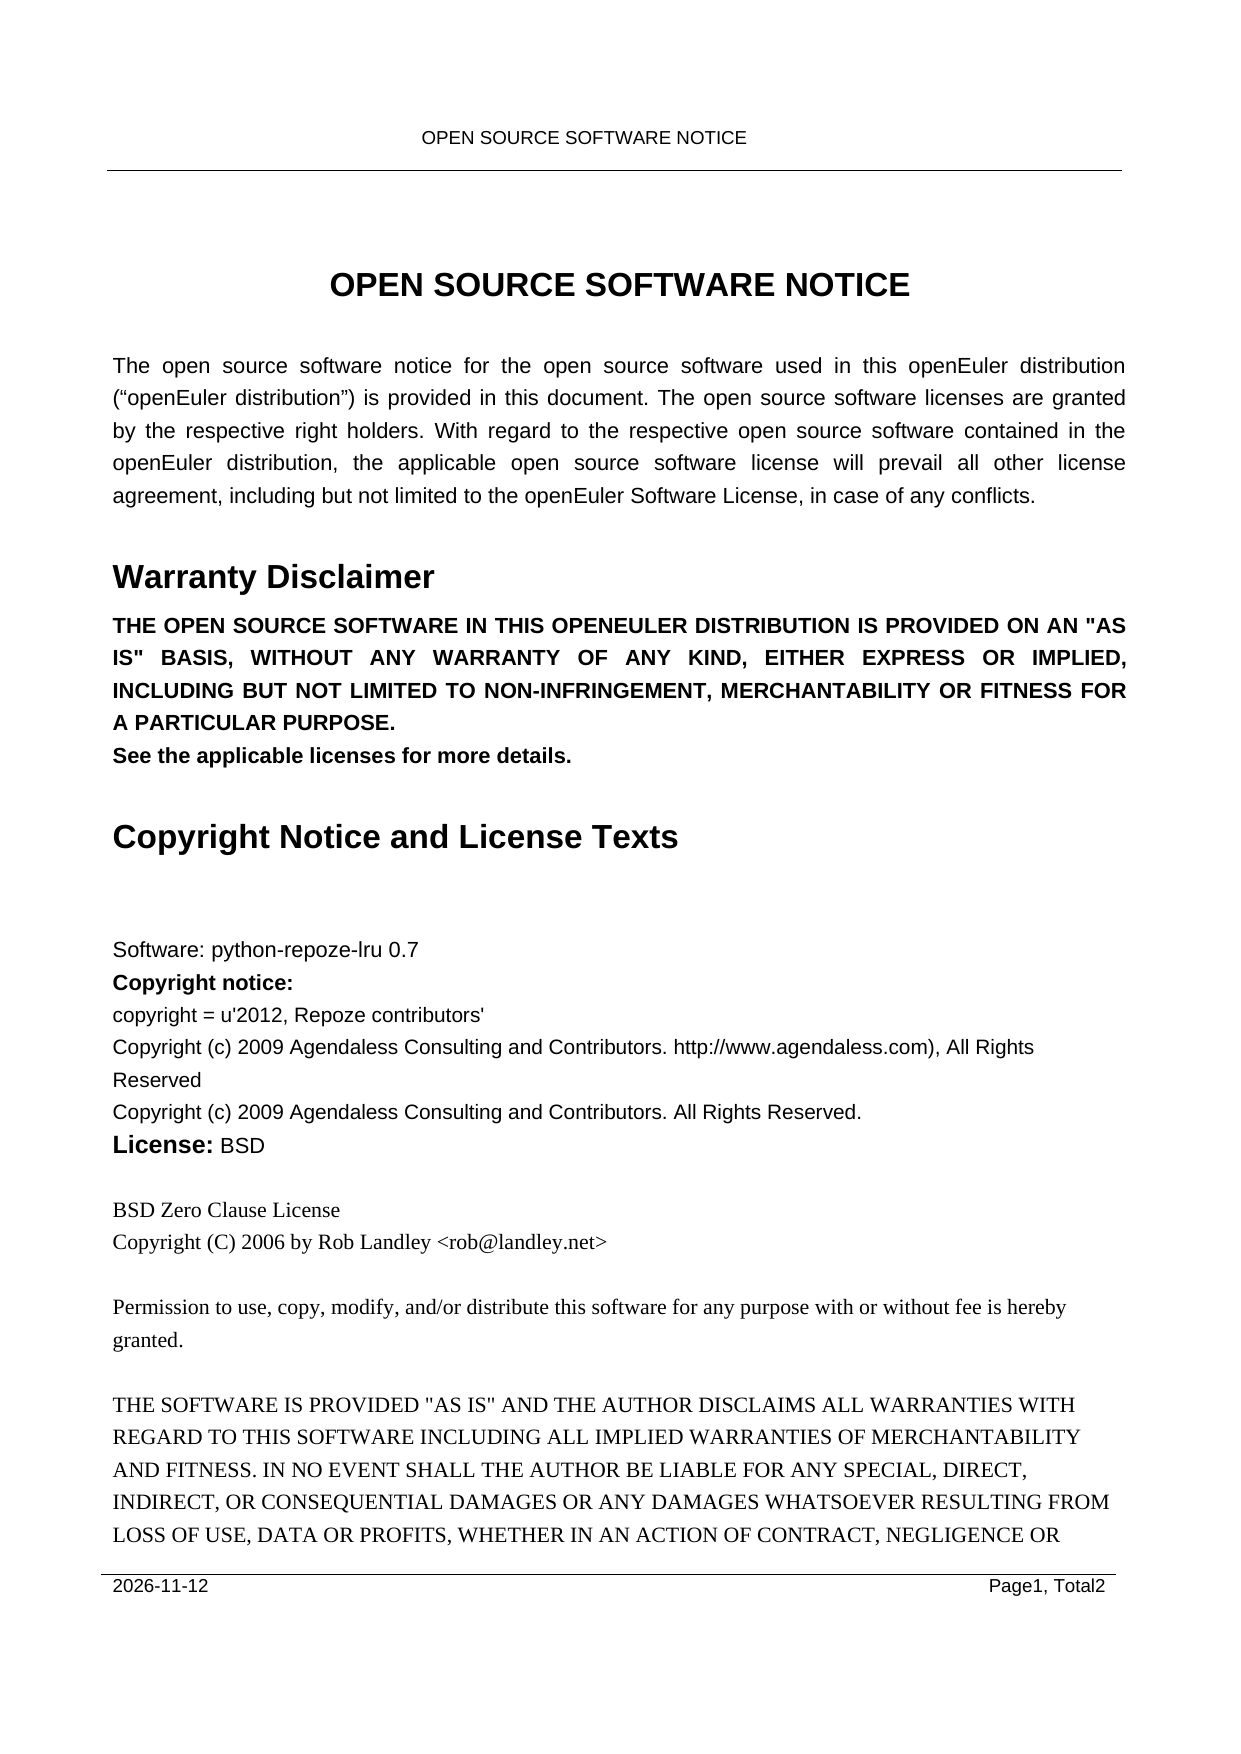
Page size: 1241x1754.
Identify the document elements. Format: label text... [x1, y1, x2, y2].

text copyright = u'2012, Repoze contributors' [112, 998, 1128, 1031]
text THE OPEN SOURCE SOFTWARE IN THIS OPENEULER DISTRIBUTION IS PROVIDED ON AN "AS IS" BASIS, WITHOUT ANY WARRANTY OF ANY KIND, EITHER EXPRESS OR IMPLIED, INCLUDING BUT NOT LIMITED TO NON-INFRINGEMENT, MERCHANTABILITY OR FITNESS FOR A PARTICULAR PURPOSE. See the applicable licenses for more details. [112, 609, 1128, 771]
text Warranty Disclaimer [112, 544, 1128, 609]
text Software: python-repoze-lru 0.7 [112, 933, 1128, 966]
text Copyright (c) 2009 Agendaless Consulting and Contributors. All Rights Reserved. [112, 1096, 1128, 1128]
text OPEN SOURCE SOFTWARE NOTICE [112, 251, 1128, 316]
text Copyright Notice and License Texts [112, 804, 1128, 869]
text Copyright (c) 2009 Agendaless Consulting and Contributors. http://www.agendaless.com), All Rights Reserved [112, 1031, 1128, 1096]
text The open source software notice for the open source software used in this openEuler distribution (“openEuler distribution”) is provided in this document. The open source software licenses are granted by the respective right holders. With regard to the respective open source software contained in the openEuler distribution, the applicable open source software license will prevail all other license agreement, including but not limited to the openEuler Software License, in case of any conflicts. [112, 349, 1128, 511]
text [112, 1128, 1128, 1551]
text Copyright notice: [112, 966, 1128, 998]
